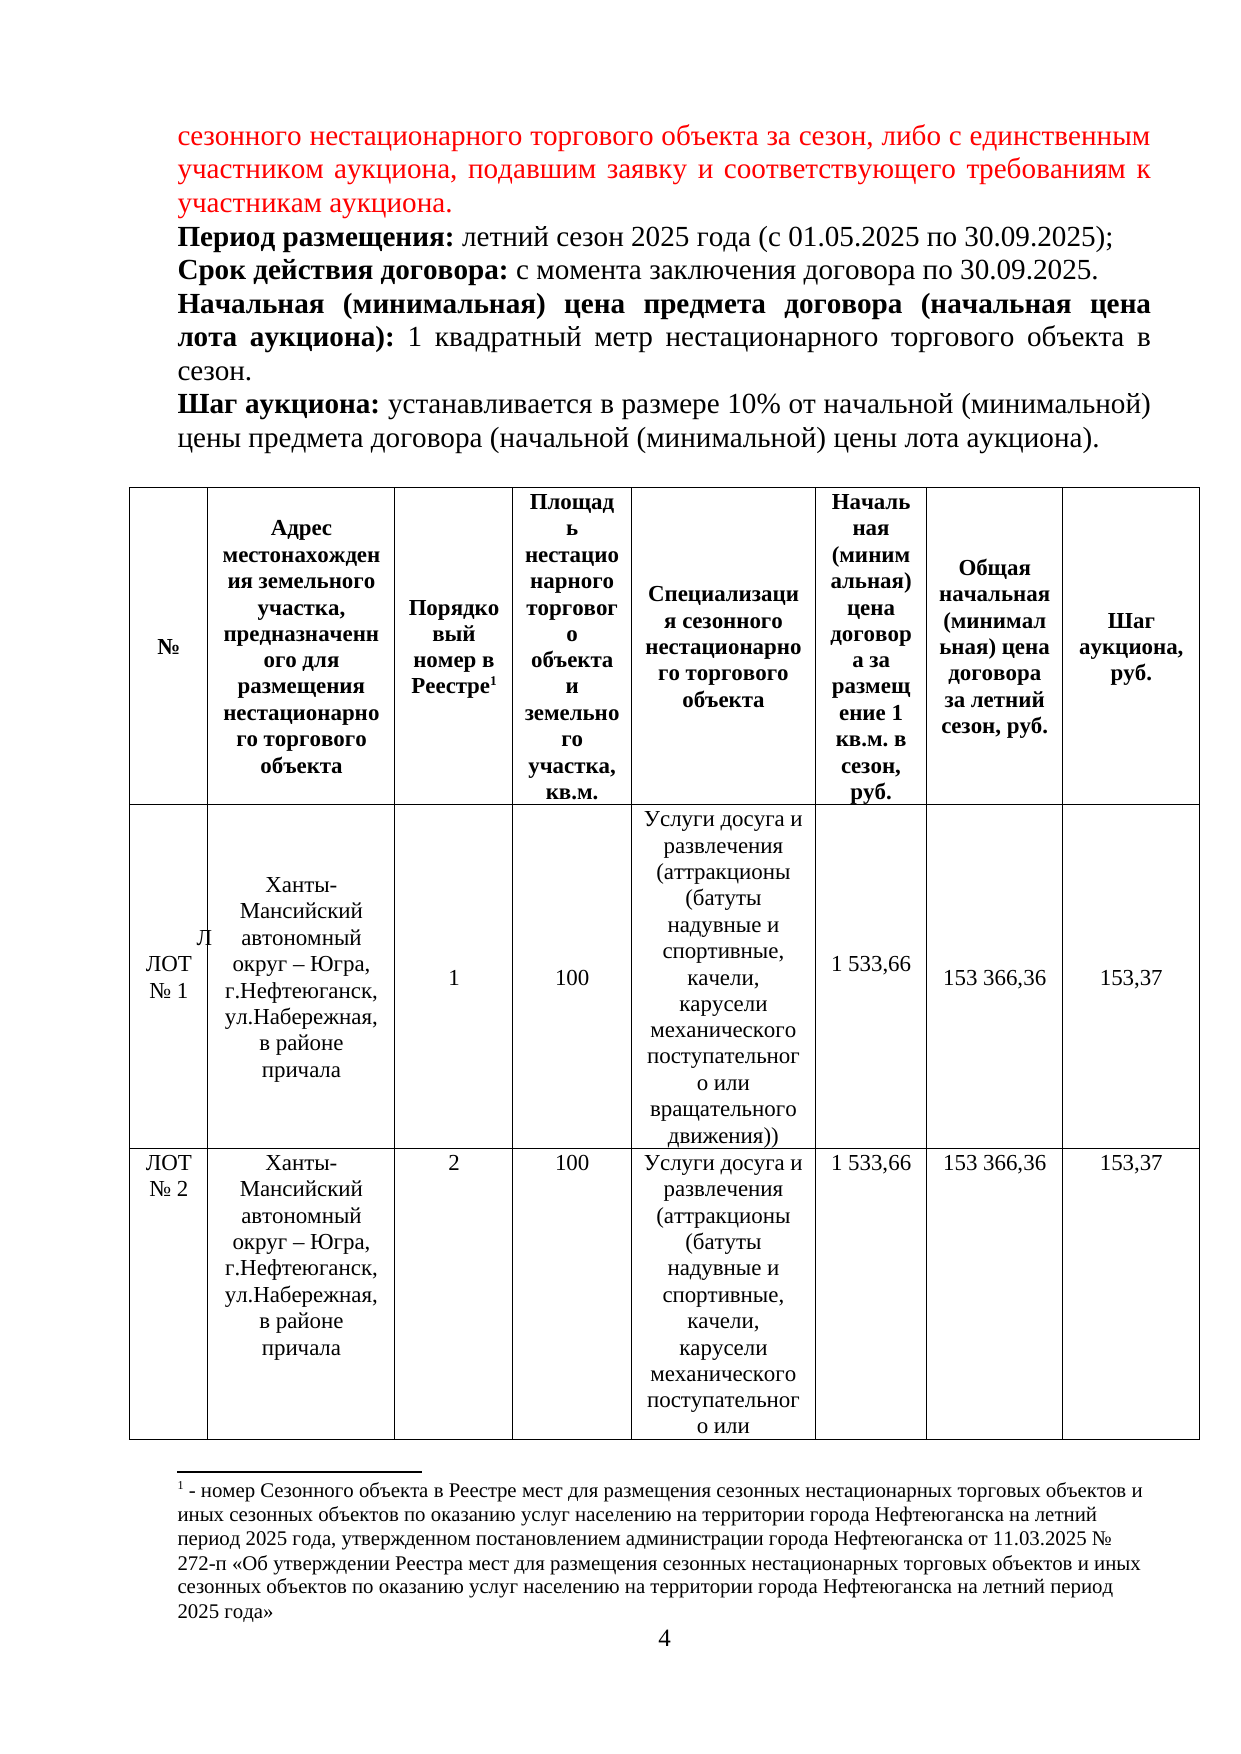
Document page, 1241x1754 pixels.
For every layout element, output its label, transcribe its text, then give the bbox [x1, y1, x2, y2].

table_header Порядковый номер в Реестре [395, 488, 512, 804]
table_header Адрес местонахождения земельного участка, предназначенного для размещения нестационарного торгового объекта [208, 488, 394, 804]
table_header Общая начальная (минимальная) цена договора за летний сезон, руб. [927, 488, 1062, 804]
table_cell 100 [513, 1149, 631, 1439]
text Срок действия договора: с момента заключения договора по 30.09.2025. [177, 252, 1167, 286]
table_header Начальная (минимальная) цена договора за размещение 1 кв.м. в сезон, руб. [816, 488, 926, 804]
table_cell 1 [395, 805, 512, 1148]
table_cell 1 533,66 [816, 1149, 926, 1439]
table_cell Ханты-Мансийский автономный округ – Югра, г.Нефтеюганск, ул.Набережная, в районе причала [208, 805, 394, 1148]
table_cell ЛОТ № 2 [130, 1149, 207, 1439]
table_cell 153 366,36 [927, 1149, 1062, 1439]
table_cell 153,37 [1063, 1149, 1199, 1439]
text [177, 118, 1152, 219]
table_header № [130, 488, 207, 804]
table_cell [632, 1149, 815, 1439]
table_cell 2 [395, 1149, 512, 1439]
table_cell 153 366,36 [927, 805, 1062, 1148]
table_header Шаг аукциона, руб. [1063, 488, 1199, 804]
table_cell ЛЛОТ № 1 [130, 805, 207, 1148]
table_cell 1 533,66 [816, 805, 926, 1148]
table_header Площадь нестационарного торгового объекта и земельного участка, кв.м. [513, 488, 631, 804]
table_cell 100 [513, 805, 631, 1148]
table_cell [208, 1149, 394, 1439]
text Период размещения: летний сезон 2025 года (с 01.05.2025 по 30.09.2025); [177, 219, 1152, 252]
table_cell Услуги досуга и развлечения (аттракционы (батуты надувные и спортивные, качели, карусели механического поступательного или вращательного движения)) [632, 805, 815, 1148]
table_header Специализация сезонного нестационарного торгового объекта [632, 488, 815, 804]
text Начальная (минимальная) цена предмета договора (начальная цена лота аукциона): 1 квадратный метр нестационарного торгового объекта в сезон. [177, 286, 1152, 386]
table_cell 153,37 [1063, 805, 1199, 1148]
text Шаг аукциона: устанавливается в размере 10% от начальной (минимальной) цены предмета договора (начальной (минимальной) цены лота аукциона). [177, 386, 1152, 453]
